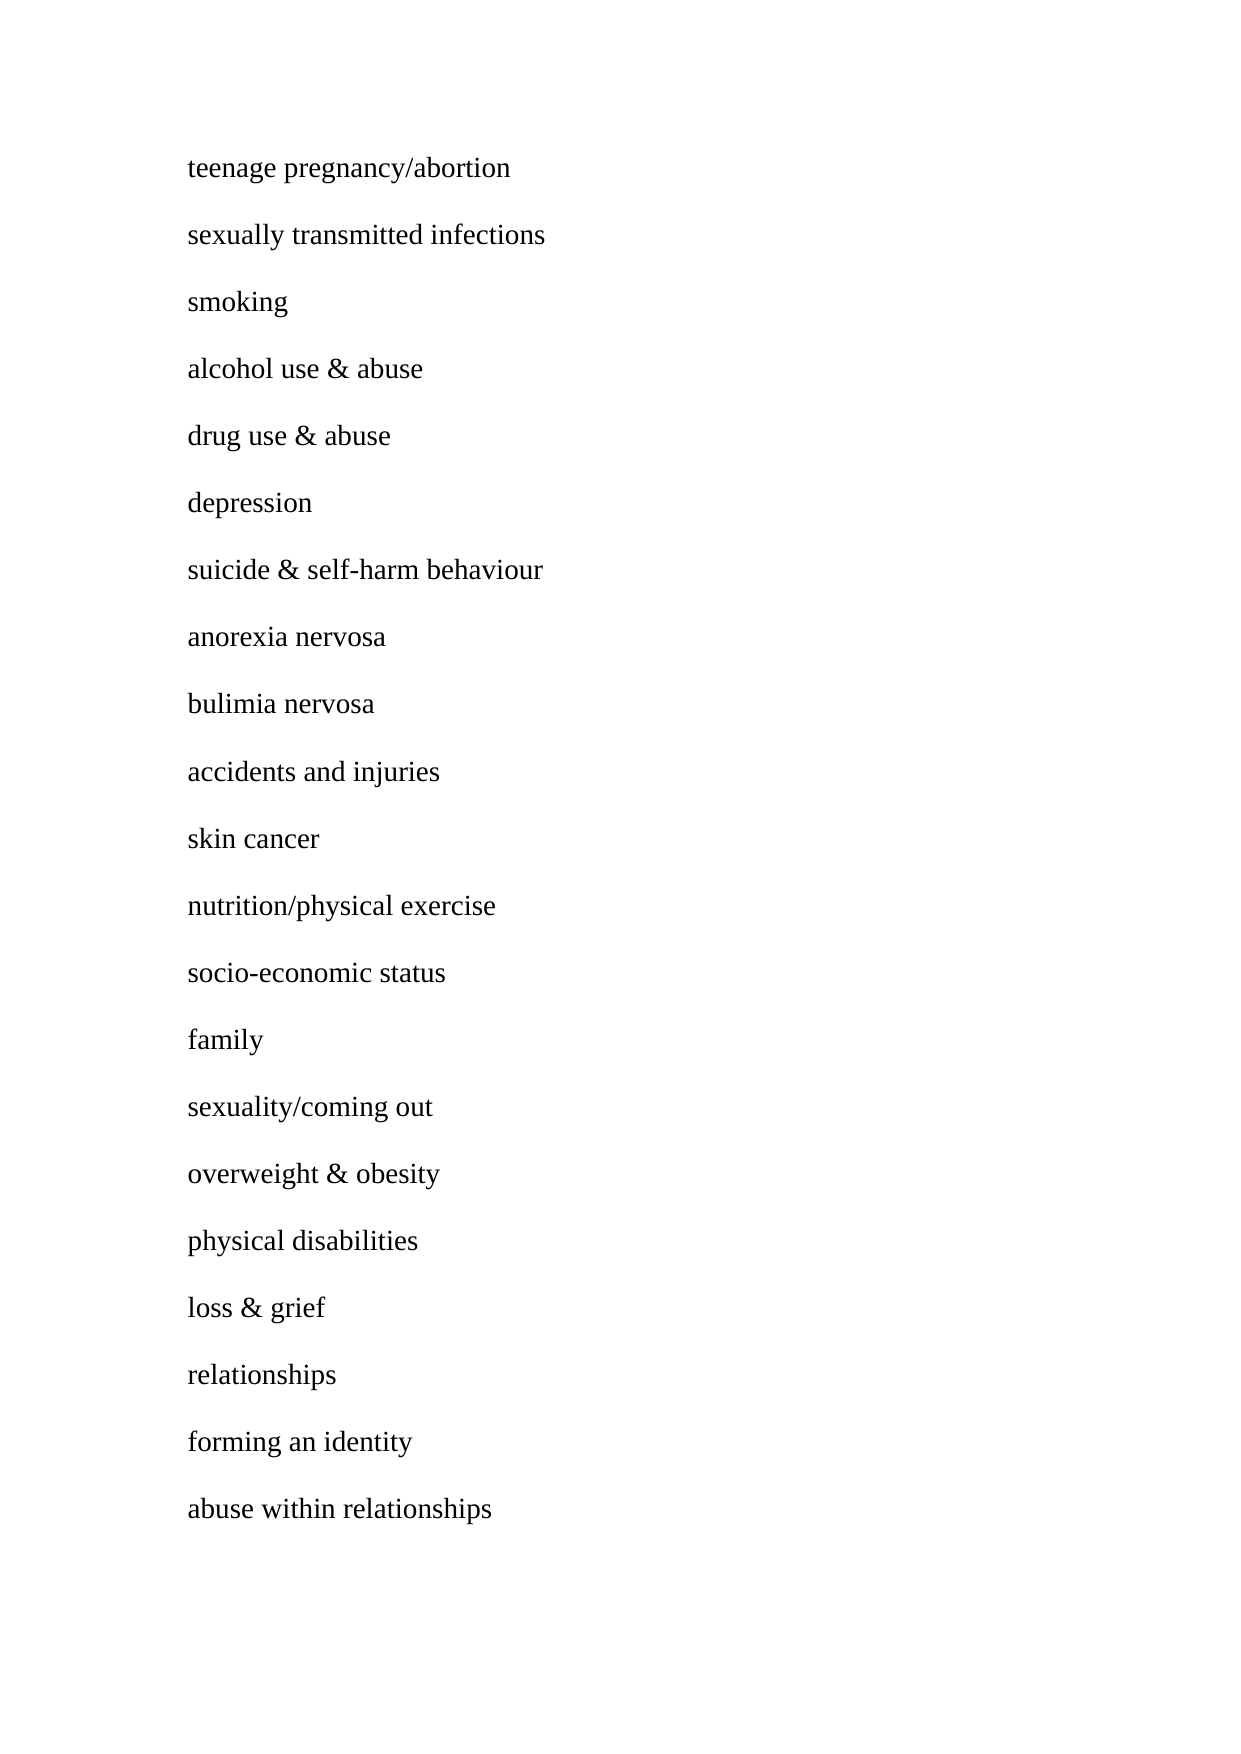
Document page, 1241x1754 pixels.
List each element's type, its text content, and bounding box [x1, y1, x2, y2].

text physical disabilities [187, 1223, 1053, 1257]
text teenage pregnancy/abortion [187, 150, 1053, 183]
text socio-economic status [187, 955, 1053, 988]
text suicide & self-harm behaviour [187, 552, 1053, 586]
text accidents and injuries [187, 754, 1053, 787]
text skin cancer [187, 821, 1053, 854]
text bulimia nervosa [187, 687, 1053, 720]
text drug use & abuse [187, 418, 1053, 452]
text nutrition/physical exercise [187, 888, 1053, 921]
text smoking [187, 284, 1053, 318]
text sexuality/coming out [187, 1089, 1053, 1123]
text loss & grief [187, 1290, 1053, 1324]
text relationships [187, 1357, 1053, 1391]
text overweight & obesity [187, 1156, 1053, 1190]
text forming an identity [187, 1424, 1053, 1458]
text alcohol use & abuse [187, 351, 1053, 385]
text abuse within relationships [187, 1492, 1053, 1525]
text depression [187, 485, 1053, 519]
text anorexia nervosa [187, 619, 1053, 653]
text sexually transmitted infections [187, 217, 1053, 251]
text family [187, 1022, 1053, 1056]
